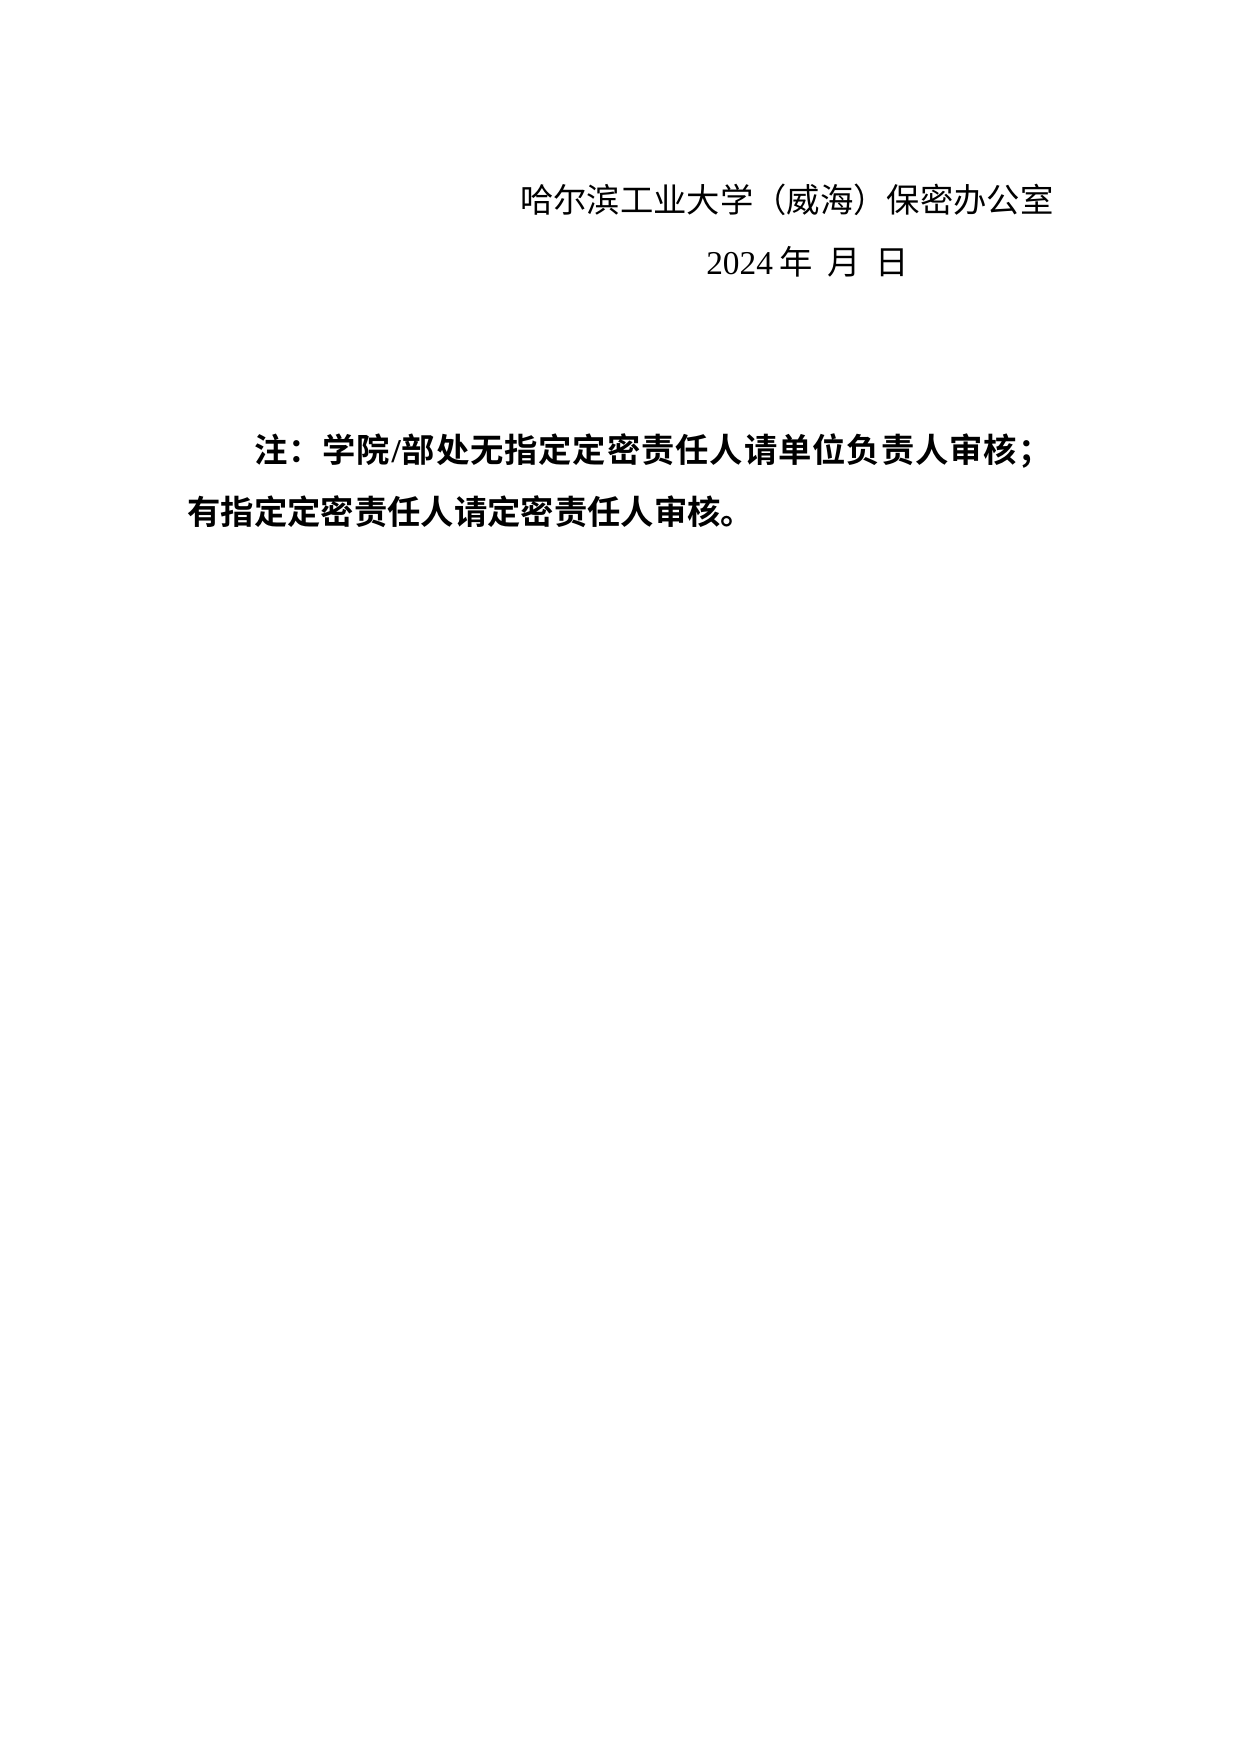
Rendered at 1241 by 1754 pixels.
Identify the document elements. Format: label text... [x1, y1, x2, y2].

text 2024年 月 日 [537, 224, 1053, 287]
text 哈尔滨工业大学（威海）保密办公室 [187, 162, 1053, 224]
text 注：学院/部处无指定定密责任人请单位负责人审核；有指定定密责任人请定密责任人审核。 [187, 412, 1053, 537]
